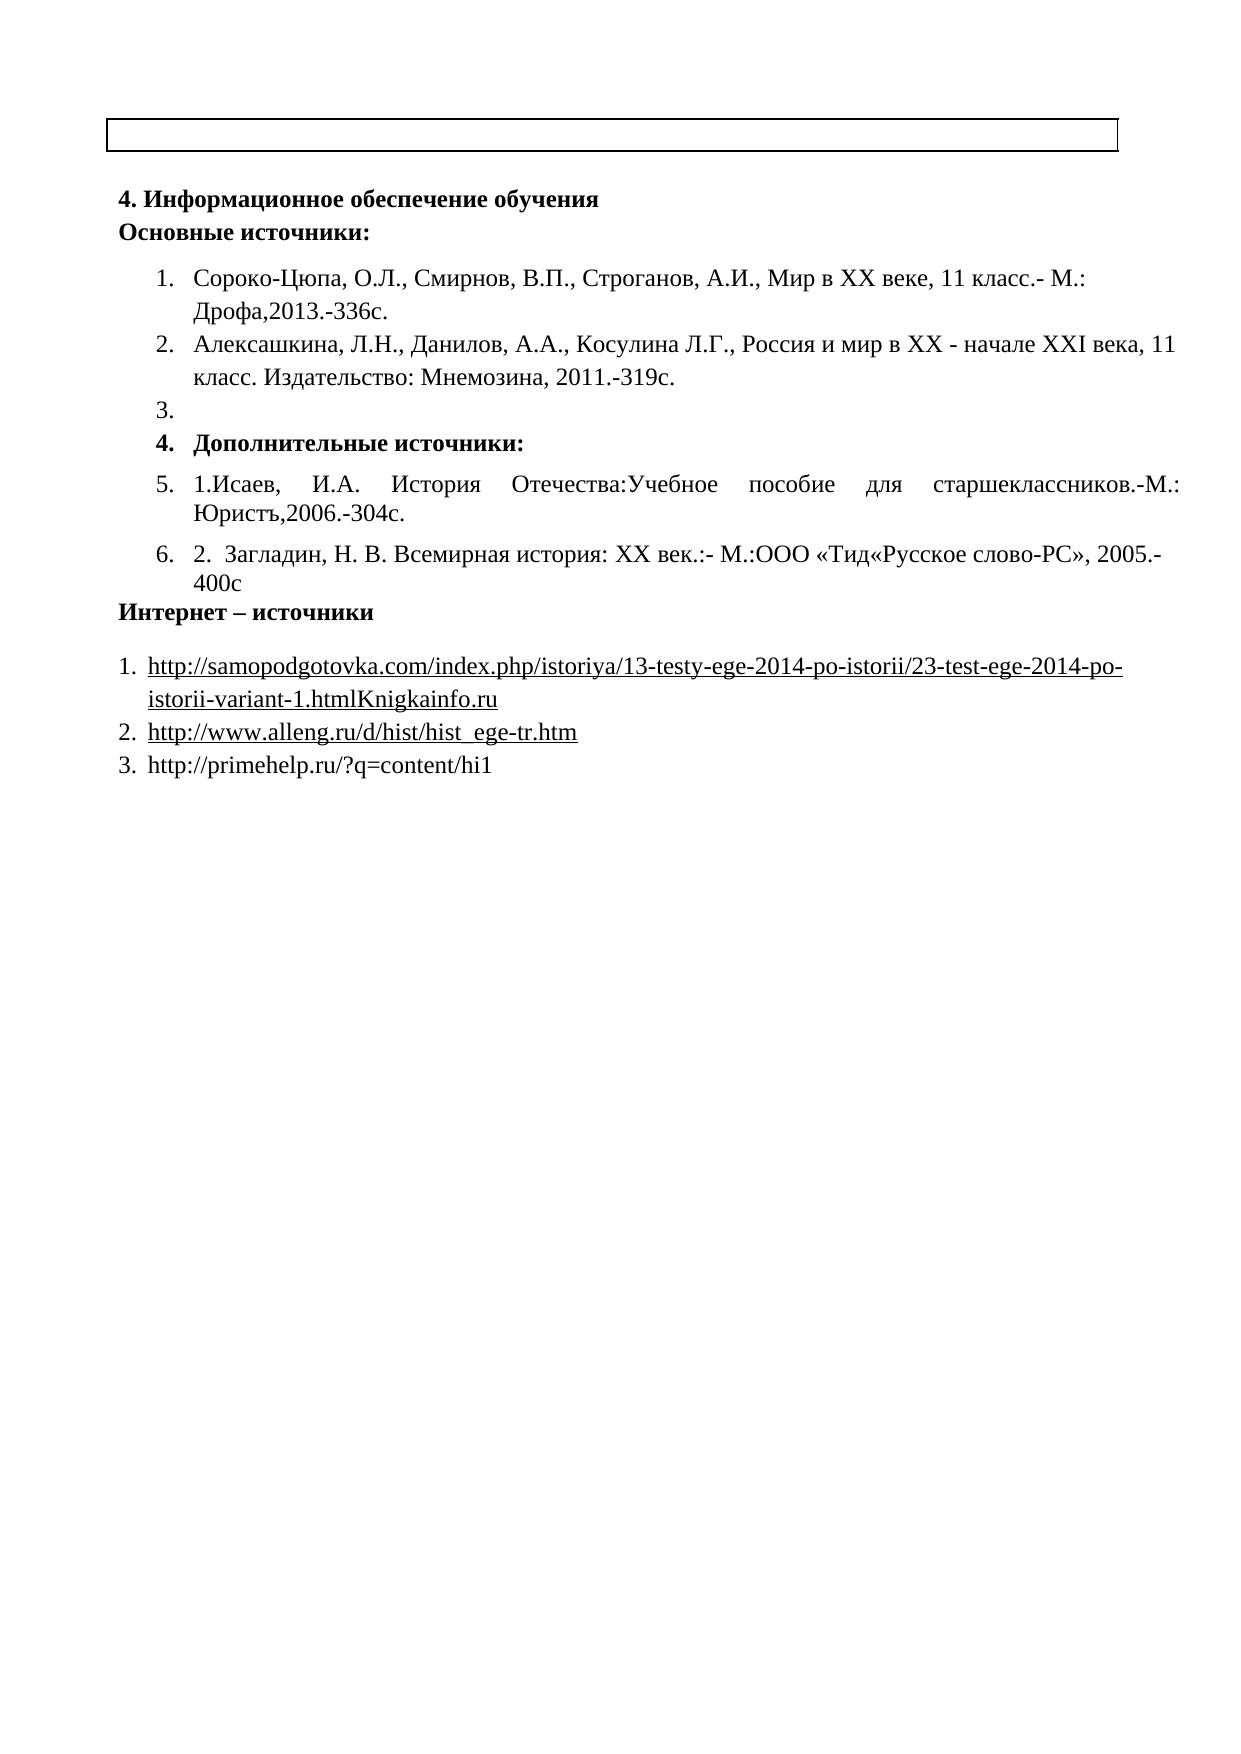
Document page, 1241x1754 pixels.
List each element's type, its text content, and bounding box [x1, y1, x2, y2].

list Дополнительные источники: [156, 428, 1181, 457]
list Сороко-Цюпа, О.Л., Смирнов, В.П., Строганов, А.И., Мир в ХХ веке, 11 класс.- М.: Дрофа,2013.-336с. [156, 263, 1181, 325]
list 1.Исаев, И.А. История Отечества:Учебное пособие для старшеклассников.-М.: Юристъ,2006.-304с. [156, 469, 1181, 527]
list Алексашкина, Л.Н., Данилов, А.А., Косулина Л.Г., Россия и мир в XX - начале XXI века, 11 класс. Издательство: Мнемозина, 2011.-319с. [156, 329, 1181, 391]
text Интернет – источники [118, 597, 1181, 626]
subtitle 4. Информационное обеспечение обучения [118, 184, 1181, 213]
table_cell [108, 120, 1117, 150]
list 2. Загладин, Н. В. Всемирная история: XX век.:- М.:ООО «Тид«Русское слово-РС», 2005.-400с [156, 539, 1181, 597]
list http://primehelp.ru/?q=content/hi1 [118, 750, 1181, 778]
text Основные источники: [118, 217, 1181, 246]
list http://samopodgotovka.com/index.php/istoriya/13-testy-ege-2014-po-istorii/23-test-ege-2014-po-istorii-variant-1.htmlKnigkainfo.ru [118, 651, 1181, 712]
list http://www.alleng.ru/d/hist/hist_ege-tr.htm [118, 717, 1181, 746]
